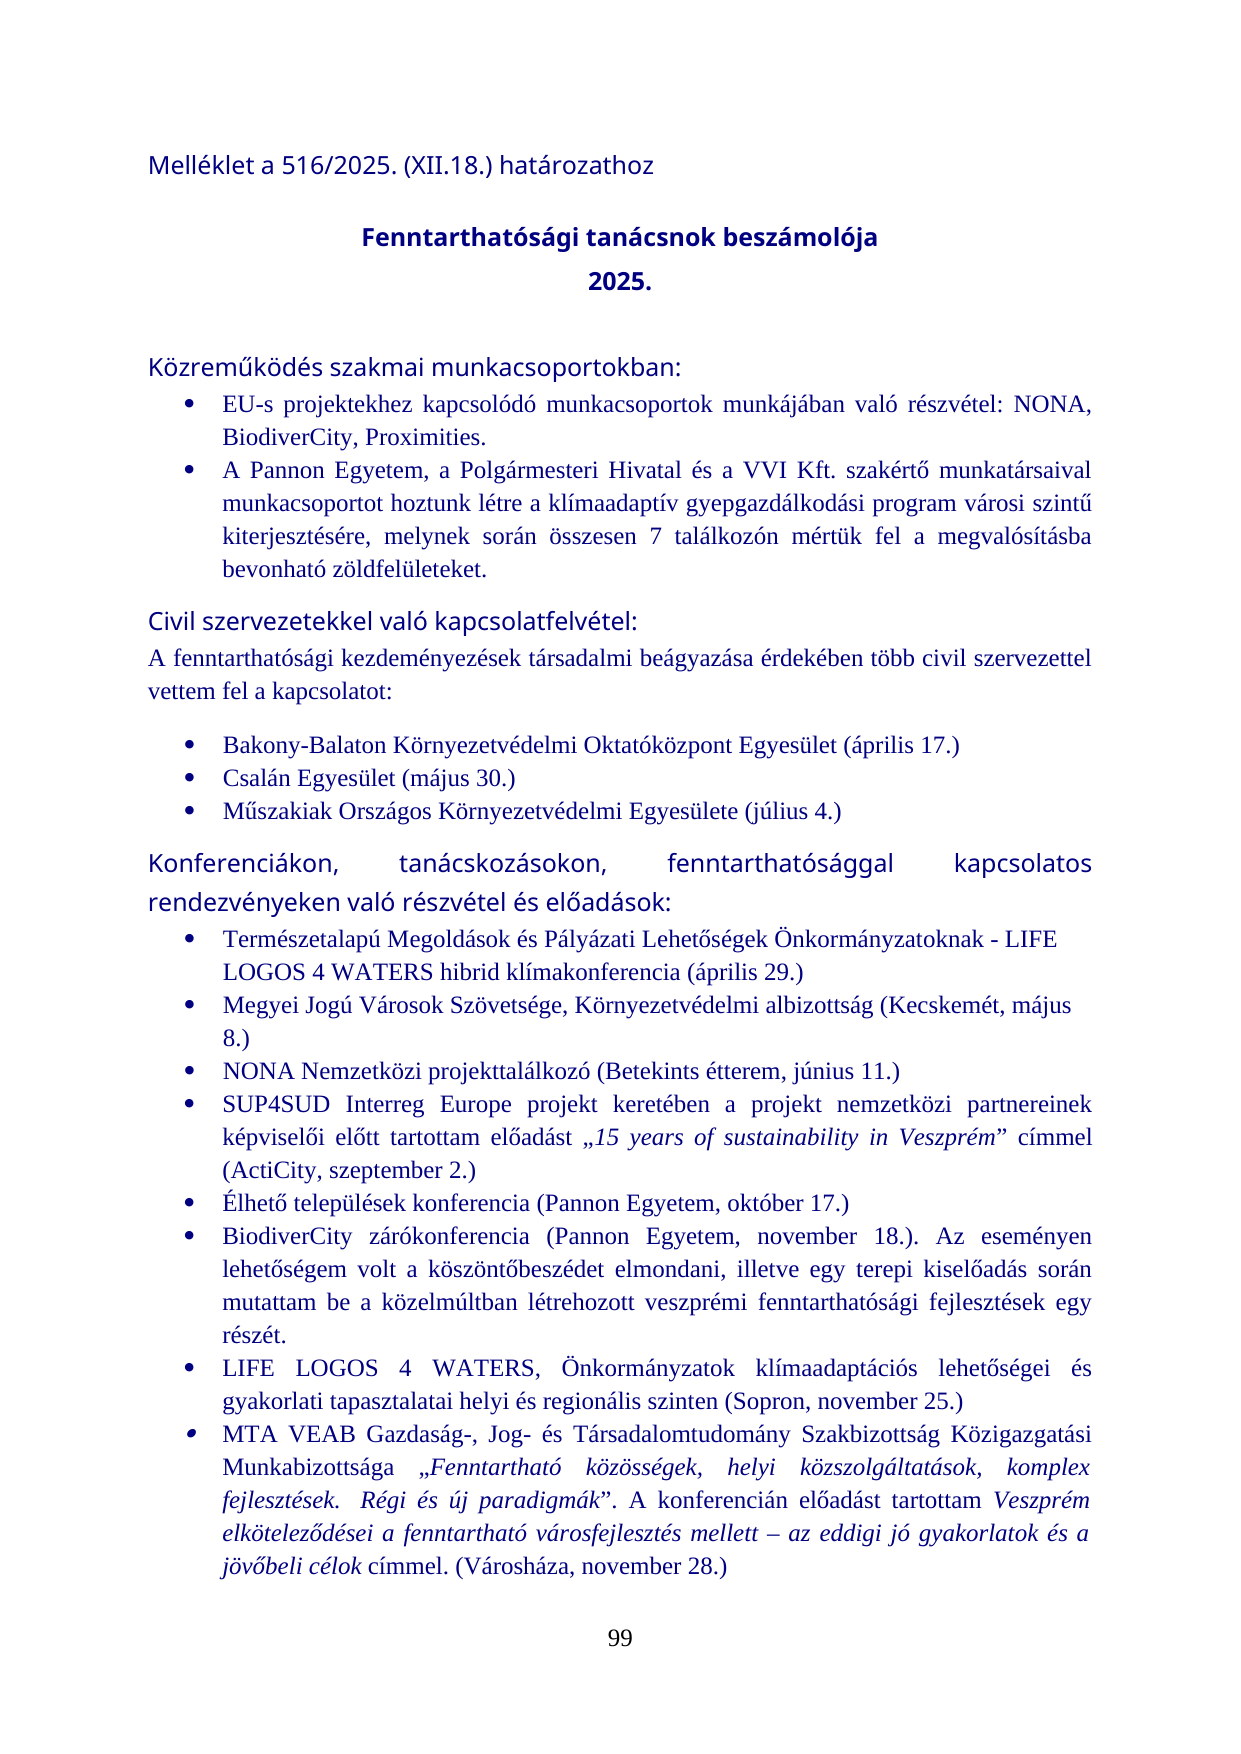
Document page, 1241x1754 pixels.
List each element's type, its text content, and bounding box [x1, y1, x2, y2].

subtitle Civil szervezetekkel való kapcsolatfelvétel: [148, 604, 1093, 638]
list Megyei Jogú Városok Szövetsége, Környezetvédelmi albizottság (Kecskemét, május 8.) [185, 990, 1093, 1052]
text Melléklet a 516/2025. (XII.18.) határozathoz [148, 148, 1093, 182]
subtitle Fenntarthatósági tanácsnok beszámolója [148, 220, 1093, 254]
subtitle Konferenciákon, tanácskozásokon, fenntarthatósággal kapcsolatos rendezvényeken való részvétel és előadások: [148, 846, 1093, 919]
list BiodiverCity zárókonferencia (Pannon Egyetem, november 18.). Az eseményen lehetőségem volt a köszöntőbeszédet elmondani, illetve egy terepi kiselőadás során mutattam be a közelmúltban létrehozott veszprémi fenntarthatósági fejlesztések egy részét. [185, 1221, 1093, 1349]
list MTA VEAB Gazdaság-, Jog- és Társadalomtudomány Szakbizottság Közigazgatási Munkabizottsága „Fenntartható közösségek, helyi közszolgáltatások, komplex fejlesztések. Régi és új paradigmák”. A konferencián előadást tartottam Veszprém elköteleződései a fenntartható városfejlesztés mellett – az eddigi jó gyakorlatok és a jövőbeli célok címmel. (Városháza, november 28.) [185, 1419, 1093, 1580]
list EU-s projektekhez kapcsolódó munkacsoportok munkájában való részvétel: NONA, BiodiverCity, Proximities. [185, 389, 1093, 451]
list Bakony-Balaton Környezetvédelmi Oktatóközpont Egyesület (április 17.) [185, 730, 1093, 759]
list SUP4SUD Interreg Europe projekt keretében a projekt nemzetközi partnereinek képviselői előtt tartottam előadást „15 years of sustainability in Veszprém” címmel (ActiCity, szeptember 2.) [185, 1089, 1093, 1184]
list Élhető települések konferencia (Pannon Egyetem, október 17.) [185, 1188, 1093, 1217]
list Műszakiak Országos Környezetvédelmi Egyesülete (július 4.) [185, 796, 1093, 825]
subtitle 2025. [148, 263, 1093, 297]
text A fenntarthatósági kezdeményezések társadalmi beágyazása érdekében több civil szervezettel vettem fel a kapcsolatot: [148, 643, 1093, 705]
list NONA Nemzetközi projekttalálkozó (Betekints étterem, június 11.) [185, 1056, 1093, 1085]
list Csalán Egyesület (május 30.) [185, 763, 1093, 792]
list Természetalapú Megoldások és Pályázati Lehetőségek Önkormányzatoknak - LIFE LOGOS 4 WATERS hibrid klímakonferencia (április 29.) [185, 924, 1093, 986]
subtitle Közreműködés szakmai munkacsoportokban: [148, 350, 1093, 384]
list A Pannon Egyetem, a Polgármesteri Hivatal és a VVI Kft. szakértő munkatársaival munkacsoportot hoztunk létre a klímaadaptív gyepgazdálkodási program városi szintű kiterjesztésére, melynek során összesen 7 találkozón mértük fel a megvalósításba bevonható zöldfelületeket. [185, 455, 1093, 583]
list LIFE LOGOS 4 WATERS, Önkormányzatok klímaadaptációs lehetőségei és gyakorlati tapasztalatai helyi és regionális szinten (Sopron, november 25.) [185, 1353, 1093, 1415]
